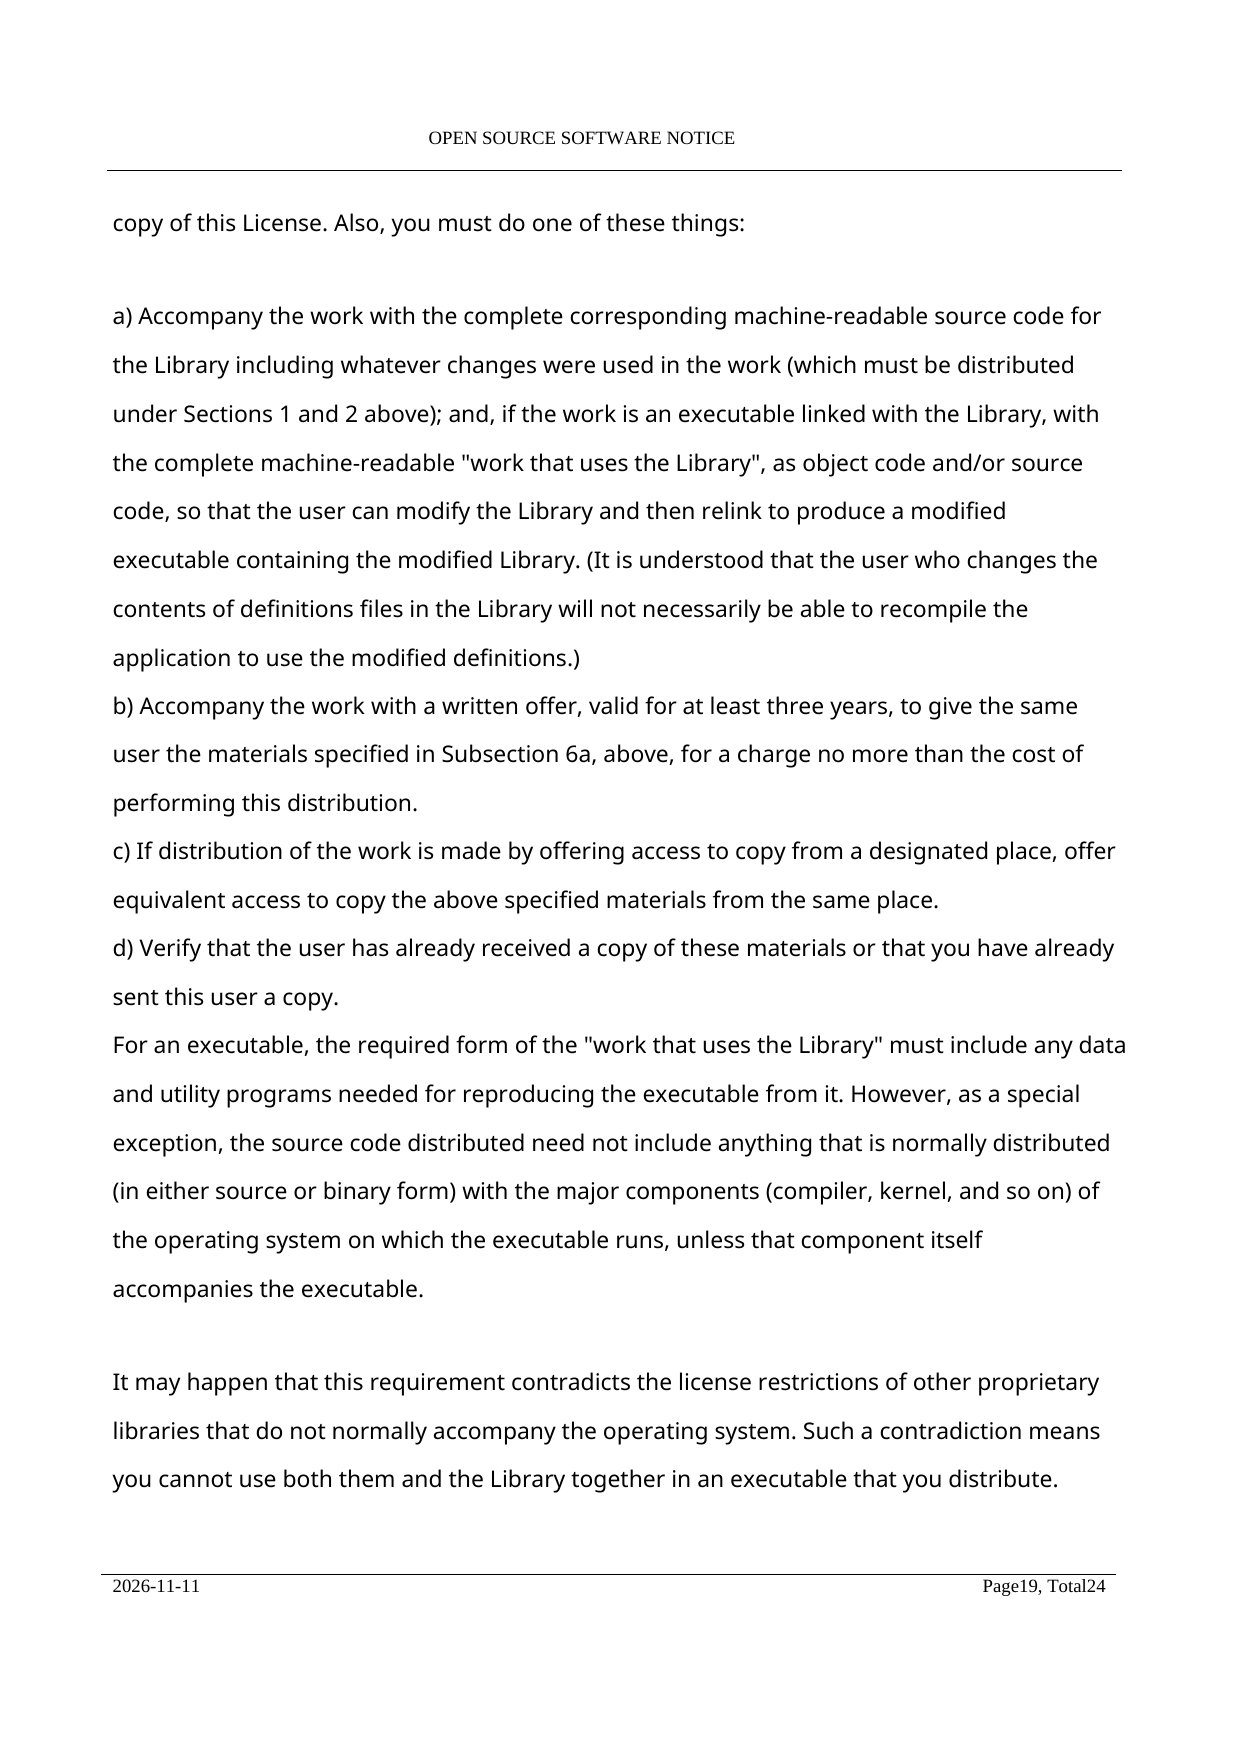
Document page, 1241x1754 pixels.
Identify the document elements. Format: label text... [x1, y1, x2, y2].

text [112, 206, 1128, 239]
text d) Verify that the user has already received a copy of these materials or that you have already sent this user a copy. [112, 931, 1128, 1013]
text b) Accompany the work with a written offer, valid for at least three years, to give the same user the materials specified in Subsection 6a, above, for a charge no more than the cost of performing this distribution. [112, 689, 1128, 819]
text For an executable, the required form of the "work that uses the Library" must include any data and utility programs needed for reproducing the executable from it. However, as a special exception, the source code distributed need not include anything that is normally distributed (in either source or binary form) with the major components (compiler, kernel, and so on) of the operating system on which the executable runs, unless that component itself accompanies the executable. [112, 1028, 1128, 1304]
text a) Accompany the work with the complete corresponding machine-readable source code for the Library including whatever changes were used in the work (which must be distributed under Sections 1 and 2 above); and, if the work is an executable linked with the Library, with the complete machine-readable "work that uses the Library", as object code and/or source code, so that the user can modify the Library and then relink to produce a modified executable containing the modified Library. (It is understood that the user who changes the contents of definitions files in the Library will not necessarily be able to recompile the application to use the modified definitions.) [112, 299, 1128, 673]
text c) If distribution of the work is made by offering access to copy from a designated place, offer equivalent access to copy the above specified materials from the same place. [112, 834, 1128, 916]
text It may happen that this requirement contradicts the license restrictions of other proprietary libraries that do not normally accompany the operating system. Such a contradiction means you cannot use both them and the Library together in an executable that you distribute. [112, 1365, 1128, 1495]
